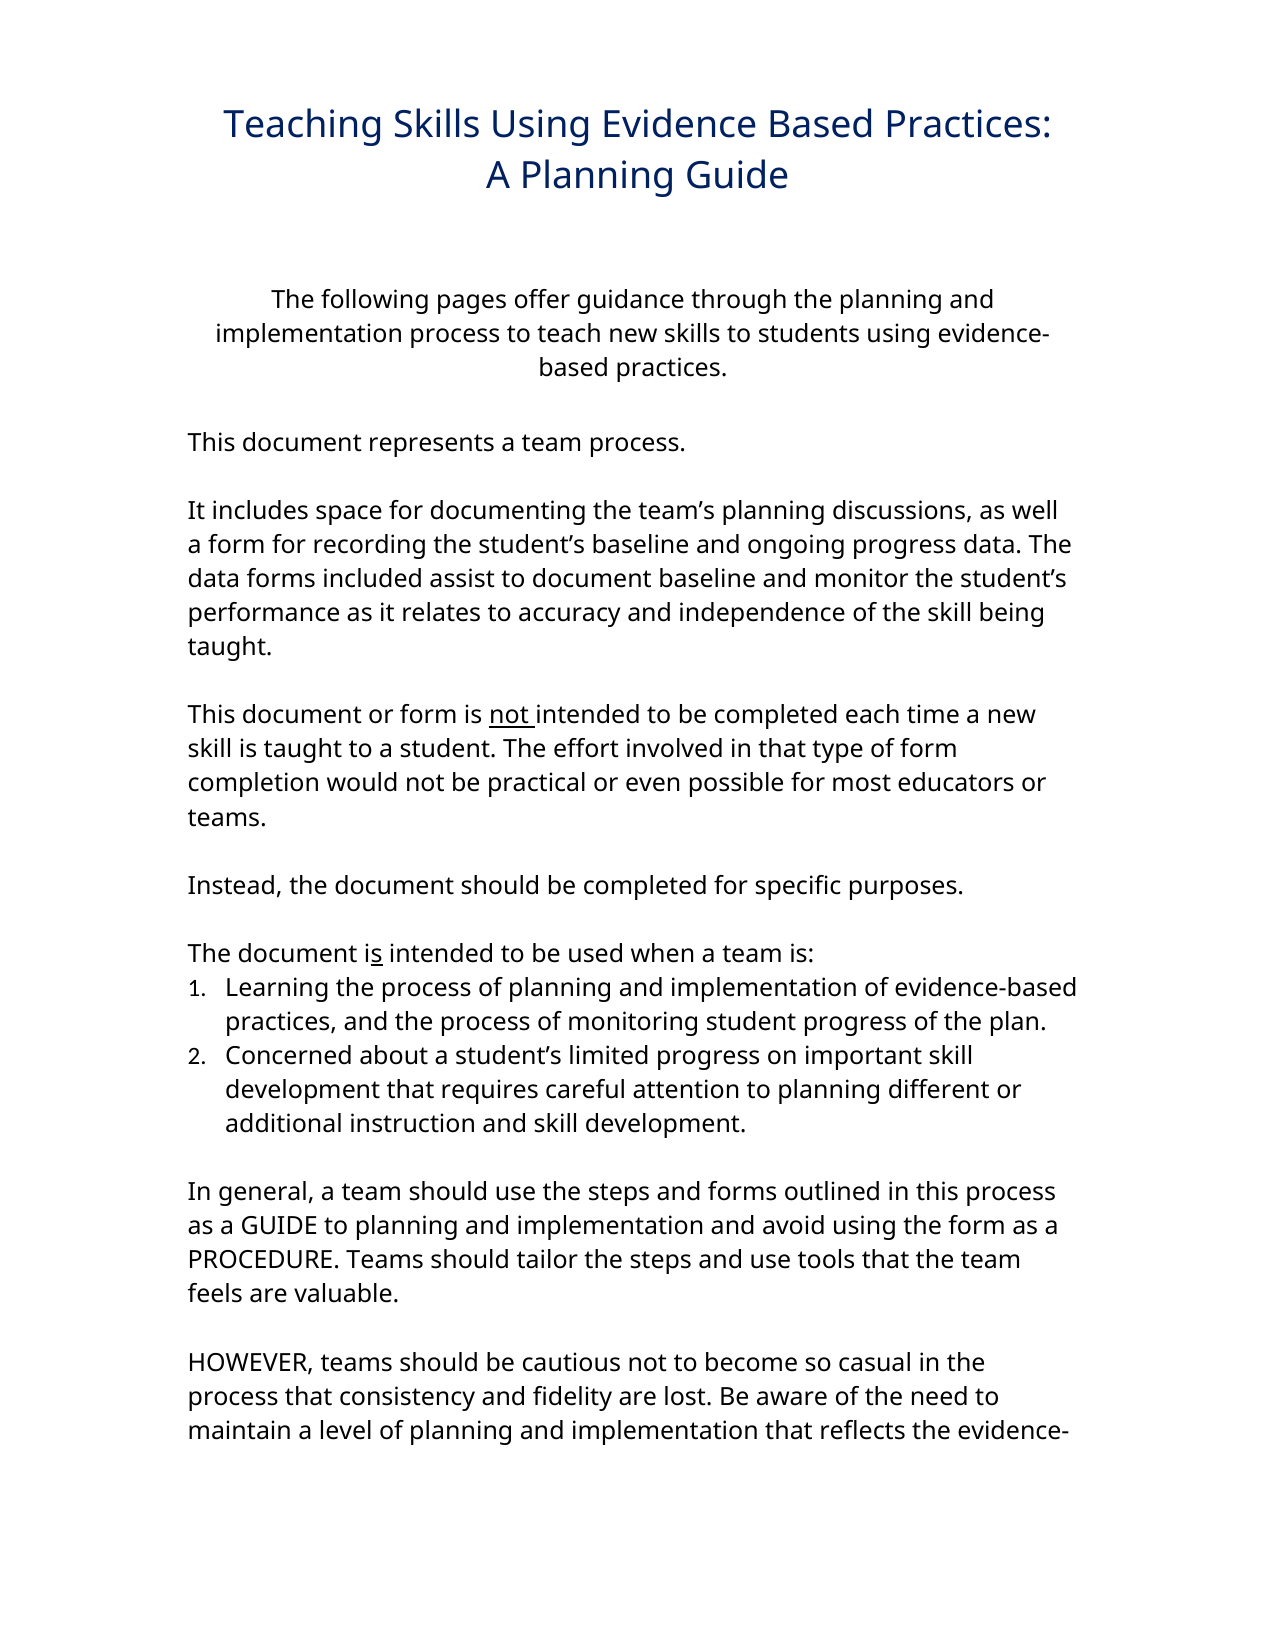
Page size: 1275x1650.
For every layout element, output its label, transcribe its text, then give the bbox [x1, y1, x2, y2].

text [187, 1344, 1078, 1446]
text This document or form is not intended to be completed each time a new skill is taught to a student. The effort involved in that type of form completion would not be practical or even possible for most educators or teams. [187, 697, 1078, 833]
text Instead, the document should be completed for specific purposes. [187, 867, 1078, 901]
text This document represents a team process. [187, 424, 1078, 458]
text It includes space for documenting the team’s planning discussions, as well a form for recording the student’s baseline and ongoing progress data. The data forms included assist to document baseline and monitor the student’s performance as it relates to accuracy and independence of the skill being taught. [187, 493, 1078, 663]
text In general, a team should use the steps and forms outlined in this process as a GUIDE to planning and implementation and avoid using the form as a PROCEDURE. Teams should tailor the steps and use tools that the team feels are valuable. [187, 1174, 1078, 1310]
list Learning the process of planning and implementation of evidence-based practices, and the process of monitoring student progress of the plan. [187, 969, 1078, 1038]
list Concerned about a student’s limited progress on important skill development that requires careful attention to planning different or additional instruction and skill development. [187, 1038, 1078, 1140]
text The document is intended to be used when a team is: [187, 935, 1078, 969]
text The following pages offer guidance through the planning and implementation process to teach new skills to students using evidence-based practices. [187, 282, 1078, 384]
